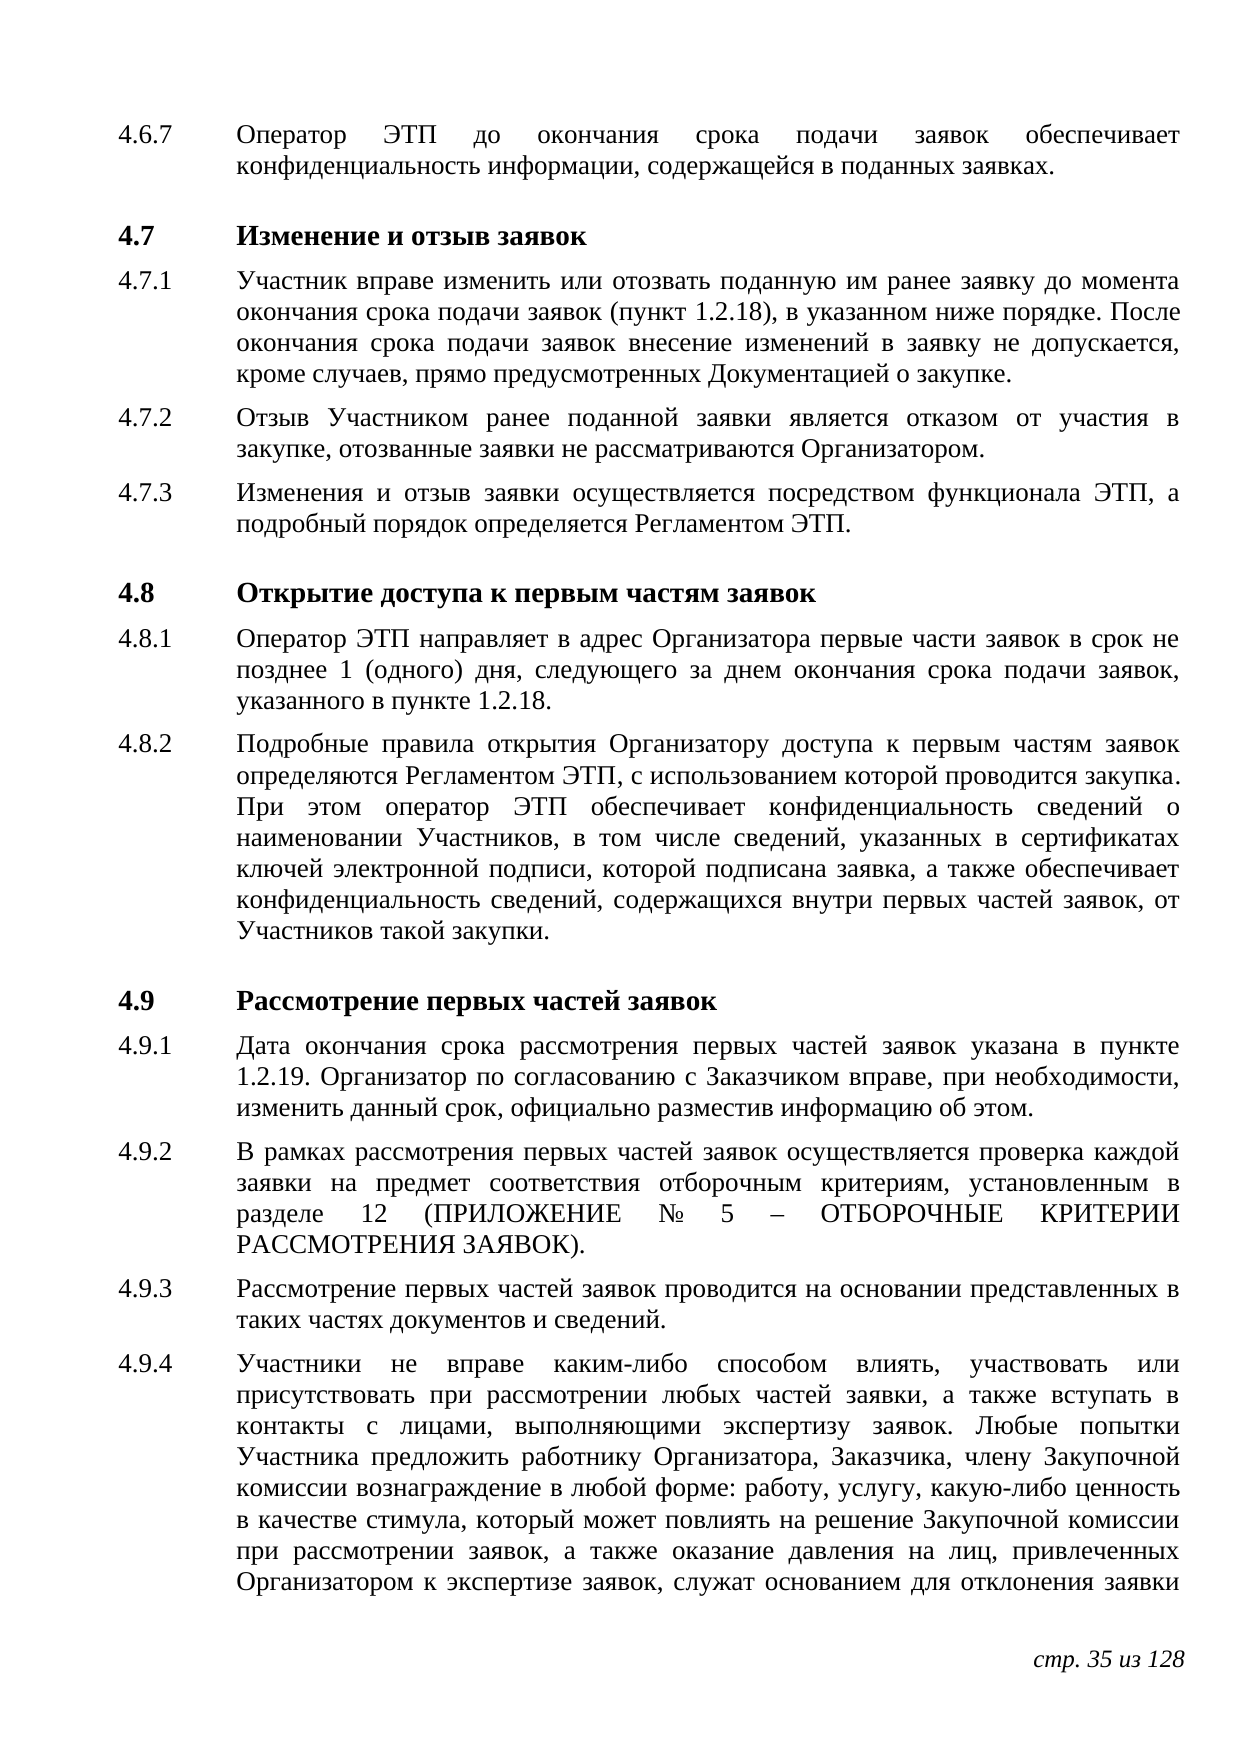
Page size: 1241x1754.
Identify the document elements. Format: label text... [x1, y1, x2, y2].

text Дата окончания срока рассмотрения первых частей заявок указана в пункте 1.2.19. Организатор по согласованию с Заказчиком вправе, при необходимости, изменить данный срок, официально разместив информацию об этом. [118, 1029, 1181, 1123]
text Оператор ЭТП направляет в адрес Организатора первые части заявок в срок не позднее 1 (одного) дня, следующего за днем окончания срока подачи заявок, указанного в пункте 1.2.18. [118, 622, 1181, 715]
text В рамках рассмотрения первых частей заявок осуществляется проверка каждой заявки на предмет соответствия отборочным критериям, установленным в разделе 12 (ПРИЛОЖЕНИЕ № 5 – ОТБОРОЧНЫЕ КРИТЕРИИ РАССМОТРЕНИЯ ЗАЯВОК). [118, 1135, 1181, 1260]
text Изменения и отзыв заявки осуществляется посредством функционала ЭТП, а подробный порядок определяется Регламентом ЭТП. [118, 476, 1181, 538]
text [118, 1347, 1181, 1596]
text Участник вправе изменить или отозвать поданную им ранее заявку до момента окончания срока подачи заявок (пункт 1.2.18), в указанном ниже порядке. После окончания срока подачи заявок внесение изменений в заявку не допускается, кроме случаев, прямо предусмотренных Документацией о закупке. [118, 264, 1181, 388]
text Рассмотрение первых частей заявок проводится на основании представленных в таких частях документов и сведений. [118, 1272, 1181, 1334]
text Подробные правила открытия Организатору доступа к первым частям заявок определяются Регламентом ЭТП, с использованием которой проводится закупка. При этом оператор ЭТП обеспечивает конфиденциальность сведений о наименовании Участников, в том числе сведений, указанных в сертификатах ключей электронной подписи, которой подписана заявка, а также обеспечивает конфиденциальность сведений, содержащихся внутри первых частей заявок, от Участников такой закупки. [118, 728, 1181, 946]
subtitle Рассмотрение первых частей заявок [118, 983, 1181, 1017]
subtitle Изменение и отзыв заявок [118, 218, 1181, 251]
subtitle Открытие доступа к первым частям заявок [118, 576, 1181, 609]
text Отзыв Участником ранее поданной заявки является отказом от участия в закупке, отозванные заявки не рассматриваются Организатором. [118, 401, 1181, 463]
text Оператор ЭТП до окончания срока подачи заявок обеспечивает конфиденциальность информации, содержащейся в поданных заявках. [118, 118, 1181, 180]
